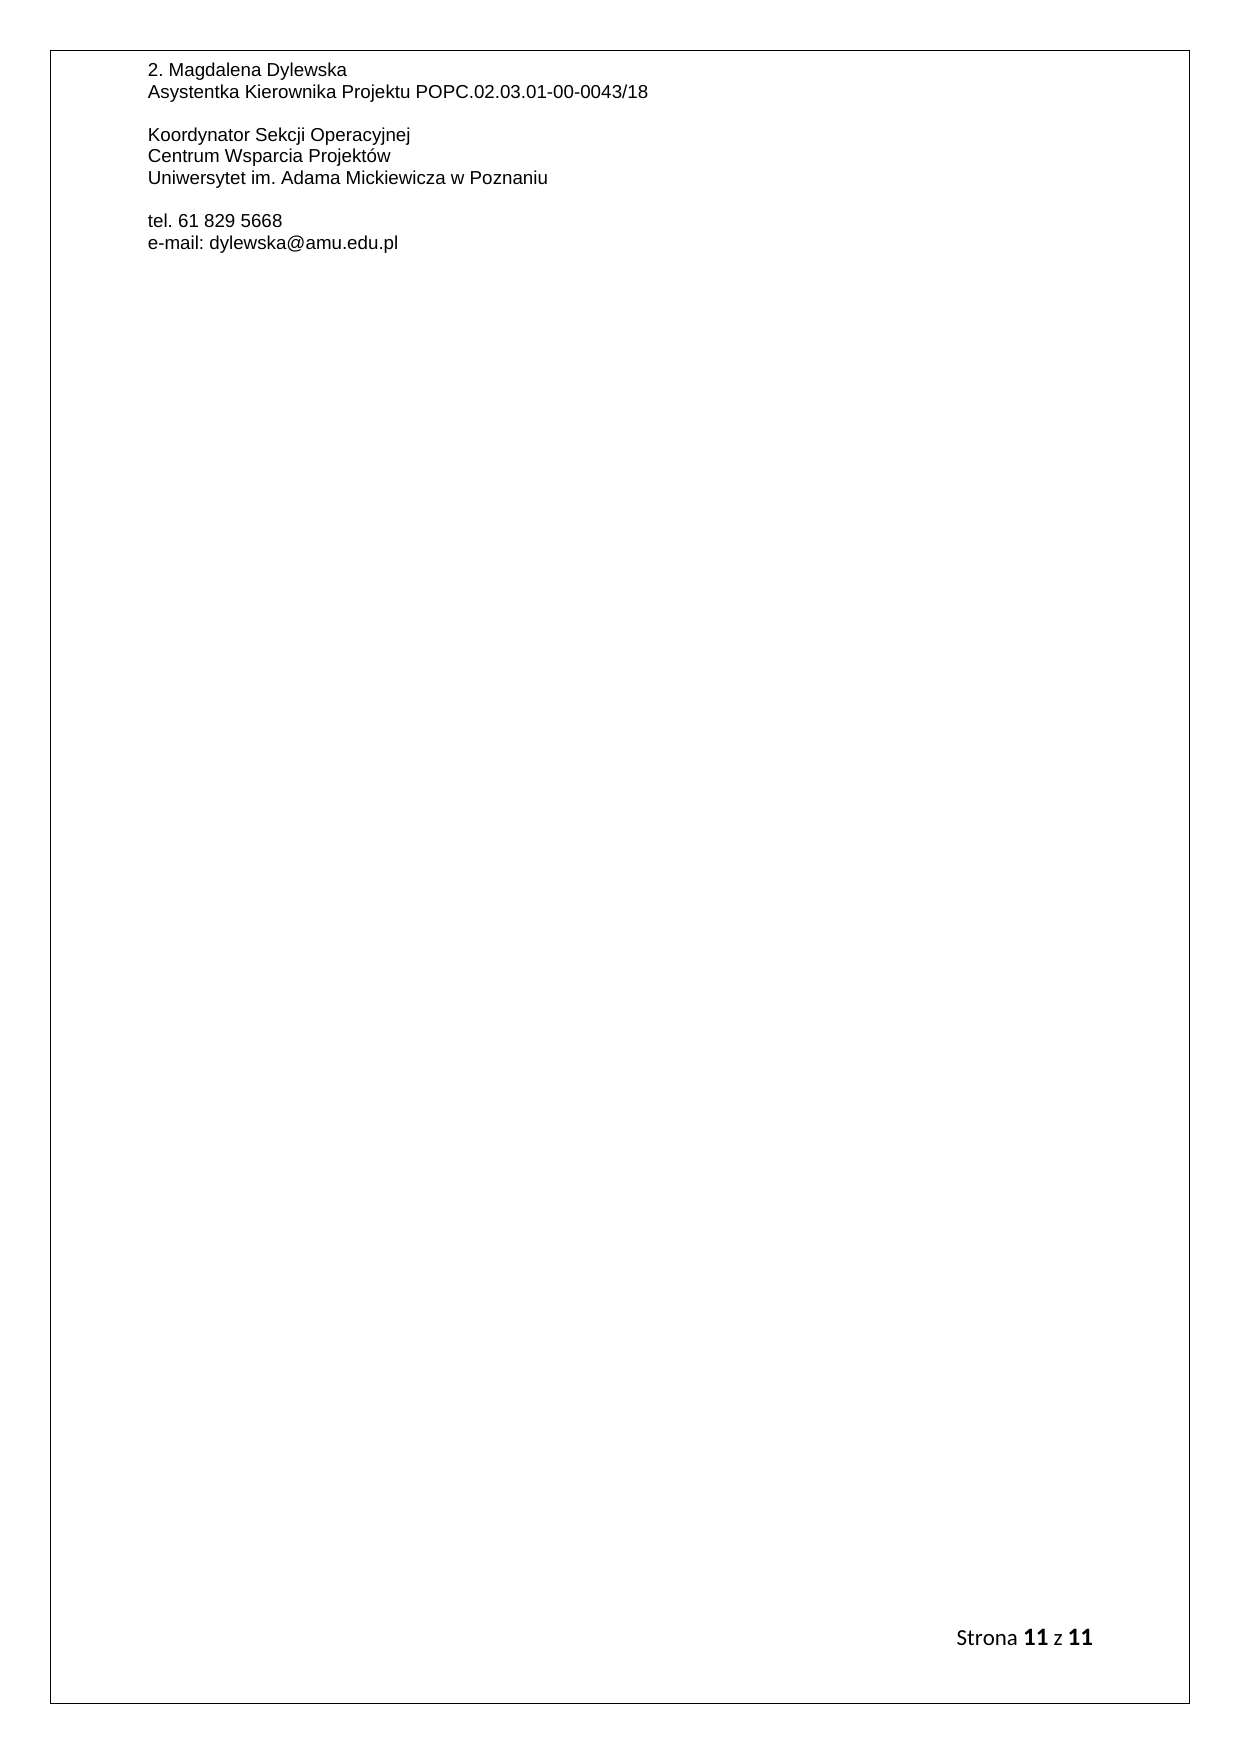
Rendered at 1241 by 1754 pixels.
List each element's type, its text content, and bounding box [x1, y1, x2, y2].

text Asystentka Kierownika Projektu POPC.02.03.01-00-0043/18 [148, 81, 1093, 102]
text tel. 61 829 5668 [148, 210, 1093, 232]
text Centrum Wsparcia Projektów [148, 145, 1093, 167]
text Uniwersytet im. Adama Mickiewicza w Poznaniu [148, 167, 1093, 188]
text Koordynator Sekcji Operacyjnej [148, 124, 1093, 145]
text 2. Magdalena Dylewska [148, 59, 1093, 81]
text e-mail: dylewska@amu.edu.pl [148, 232, 1093, 253]
